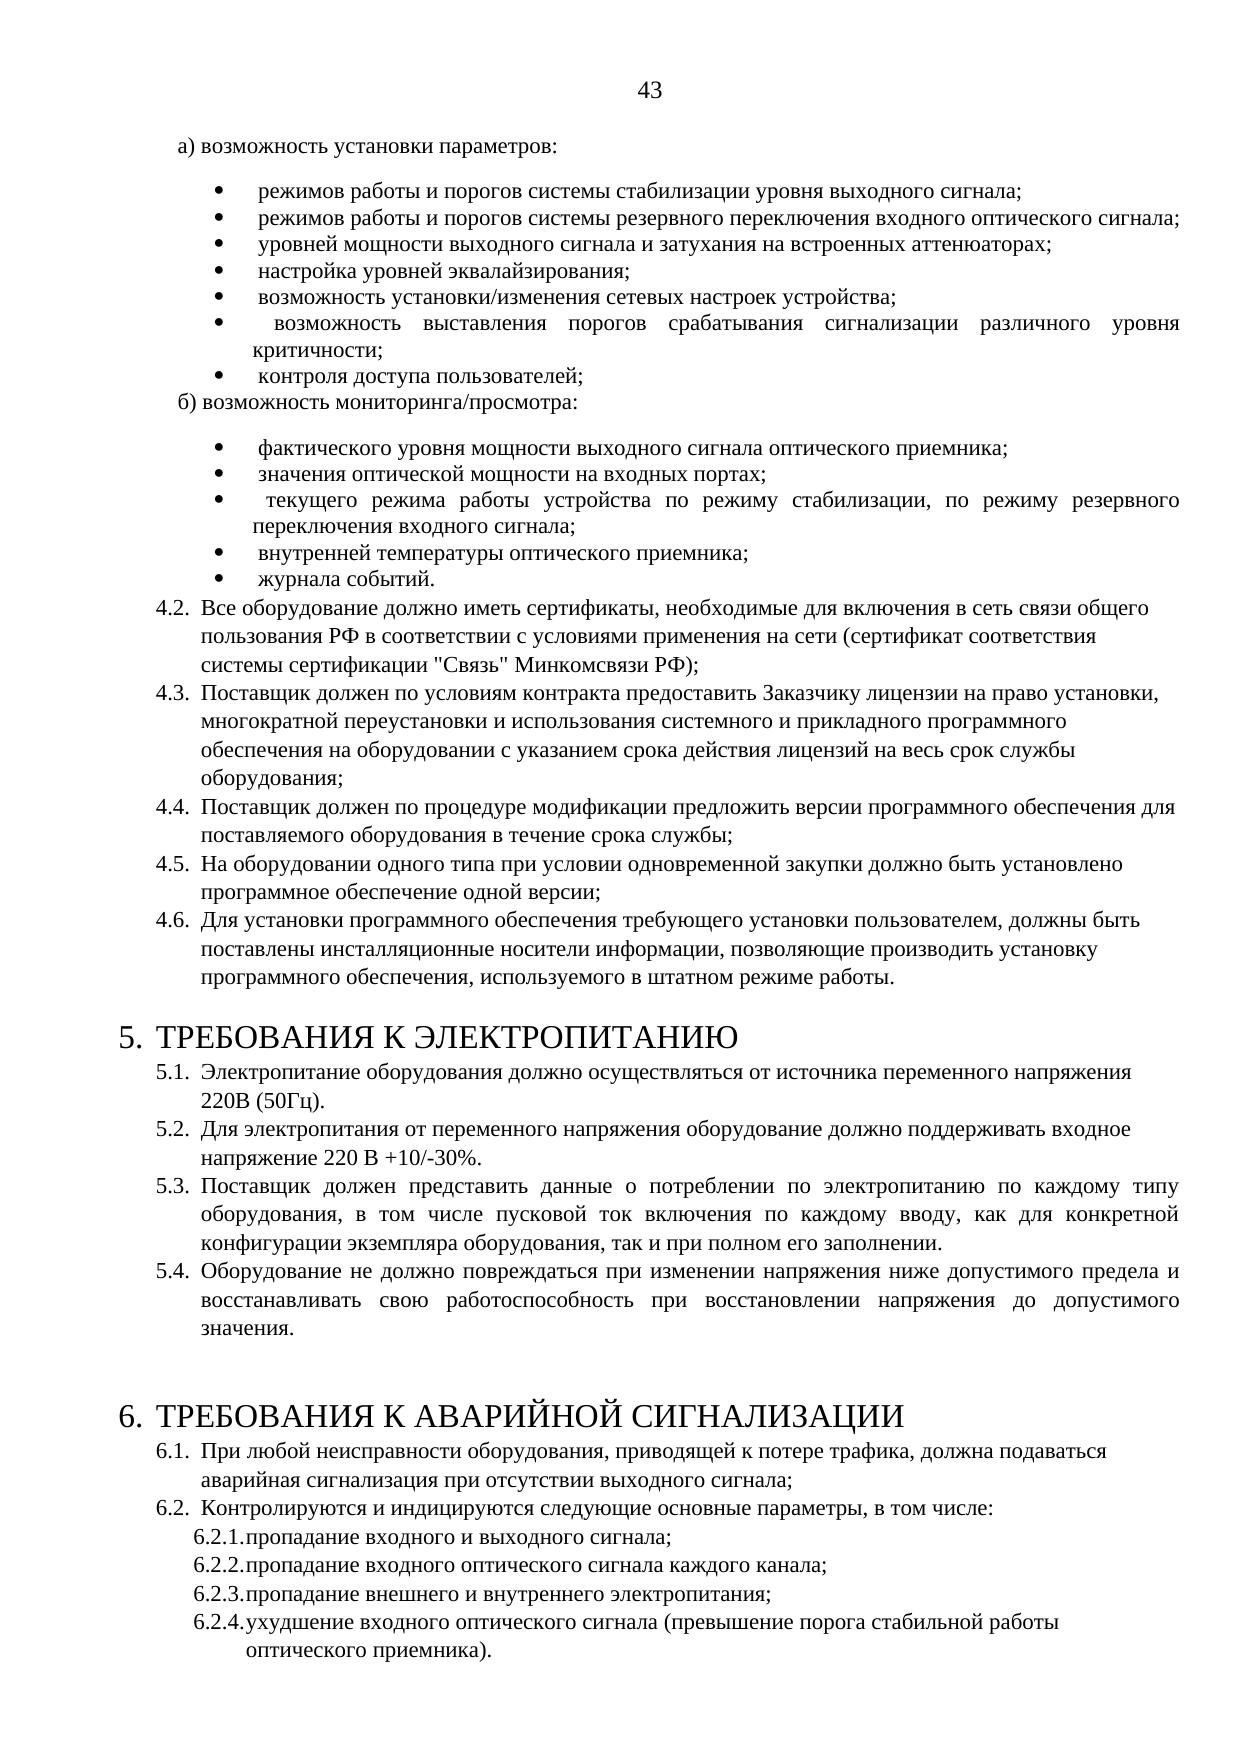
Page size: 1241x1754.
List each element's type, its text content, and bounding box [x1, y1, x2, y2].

list ухудшение входного оптического сигнала (превышение порога стабильной работы оптического приемника). [193, 1608, 1181, 1663]
text б) возможность мониторинга/просмотра: [118, 388, 1181, 415]
list внутренней температуры оптического приемника; [215, 539, 1181, 565]
list Поставщик должен по процедуре модификации предложить версии программного обеспечения для поставляемого оборудования в течение срока службы; [156, 793, 1181, 848]
list Поставщик должен по условиям контракта предоставить Заказчику лицензии на право установки, многократной переустановки и использования системного и прикладного программного обеспечения на оборудовании с указанием срока действия лицензий на весь срок службы оборудования; [156, 679, 1181, 791]
list пропадание входного оптического сигнала каждого канала; [193, 1551, 1181, 1577]
list значения оптической мощности на входных портах; [215, 460, 1181, 486]
list настройка уровней эквалайзирования; [215, 257, 1181, 283]
list возможность установки/изменения сетевых настроек устройства; [215, 283, 1181, 309]
list возможность выставления порогов срабатывания сигнализации различного уровня критичности; [215, 309, 1181, 362]
list На оборудовании одного типа при условии одновременной закупки должно быть установлено программное обеспечение одной версии; [156, 850, 1181, 904]
list Для электропитания от переменного напряжения оборудование должно поддерживать входное напряжение 220 В +10/-30%. [156, 1115, 1181, 1170]
list журнала событий. [215, 565, 1181, 592]
list ТРЕБОВАНИЯ К АВАРИЙНОЙ СИГНАЛИЗАЦИИ [118, 1396, 1181, 1434]
list Все оборудование должно иметь сертификаты, необходимые для включения в сеть связи общего пользования РФ в соответствии с условиями применения на сети (сертификат соответствия системы сертификации "Связь" Минкомсвязи РФ); [156, 594, 1181, 677]
text а) возможность установки параметров: [118, 132, 1181, 159]
list Электропитание оборудования должно осуществляться от источника переменного напряжения 220В (50Гц). [156, 1058, 1181, 1113]
list пропадание входного и выходного сигнала; [193, 1523, 1181, 1549]
list фактического уровня мощности выходного сигнала оптического приемника; [215, 433, 1181, 460]
list Для установки программного обеспечения требующего установки пользователем, должны быть поставлены инсталляционные носители информации, позволяющие производить установку программного обеспечения, используемого в штатном режиме работы. [156, 907, 1181, 990]
list режимов работы и порогов системы резервного переключения входного оптического сигнала; [215, 204, 1181, 230]
list Контролируются и индицируются следующие основные параметры, в том числе: [156, 1494, 1181, 1521]
list Оборудование не должно повреждаться при изменении напряжения ниже допустимого предела и восстанавливать свою работоспособность при восстановлении напряжения до допустимого значения. [156, 1257, 1181, 1341]
list При любой неисправности оборудования, приводящей к потере трафика, должна подаваться аварийная сигнализация при отсутствии выходного сигнала; [156, 1437, 1181, 1492]
list уровней мощности выходного сигнала и затухания на встроенных аттенюаторах; [215, 230, 1181, 257]
list ТРЕБОВАНИЯ К ЭЛЕКТРОПИТАНИЮ [118, 1017, 1181, 1055]
list текущего режима работы устройства по режиму стабилизации, по режиму резервного переключения входного сигнала; [215, 486, 1181, 539]
list режимов работы и порогов системы стабилизации уровня выходного сигнала; [215, 178, 1181, 204]
list пропадание внешнего и внутреннего электропитания; [193, 1579, 1181, 1606]
list Поставщик должен представить данные о потреблении по электропитанию по каждому типу оборудования, в том числе пусковой ток включения по каждому вводу, как для конкретной конфигурации экземпляра оборудования, так и при полном его заполнении. [156, 1172, 1181, 1255]
list контроля доступа пользователей; [215, 362, 1181, 388]
